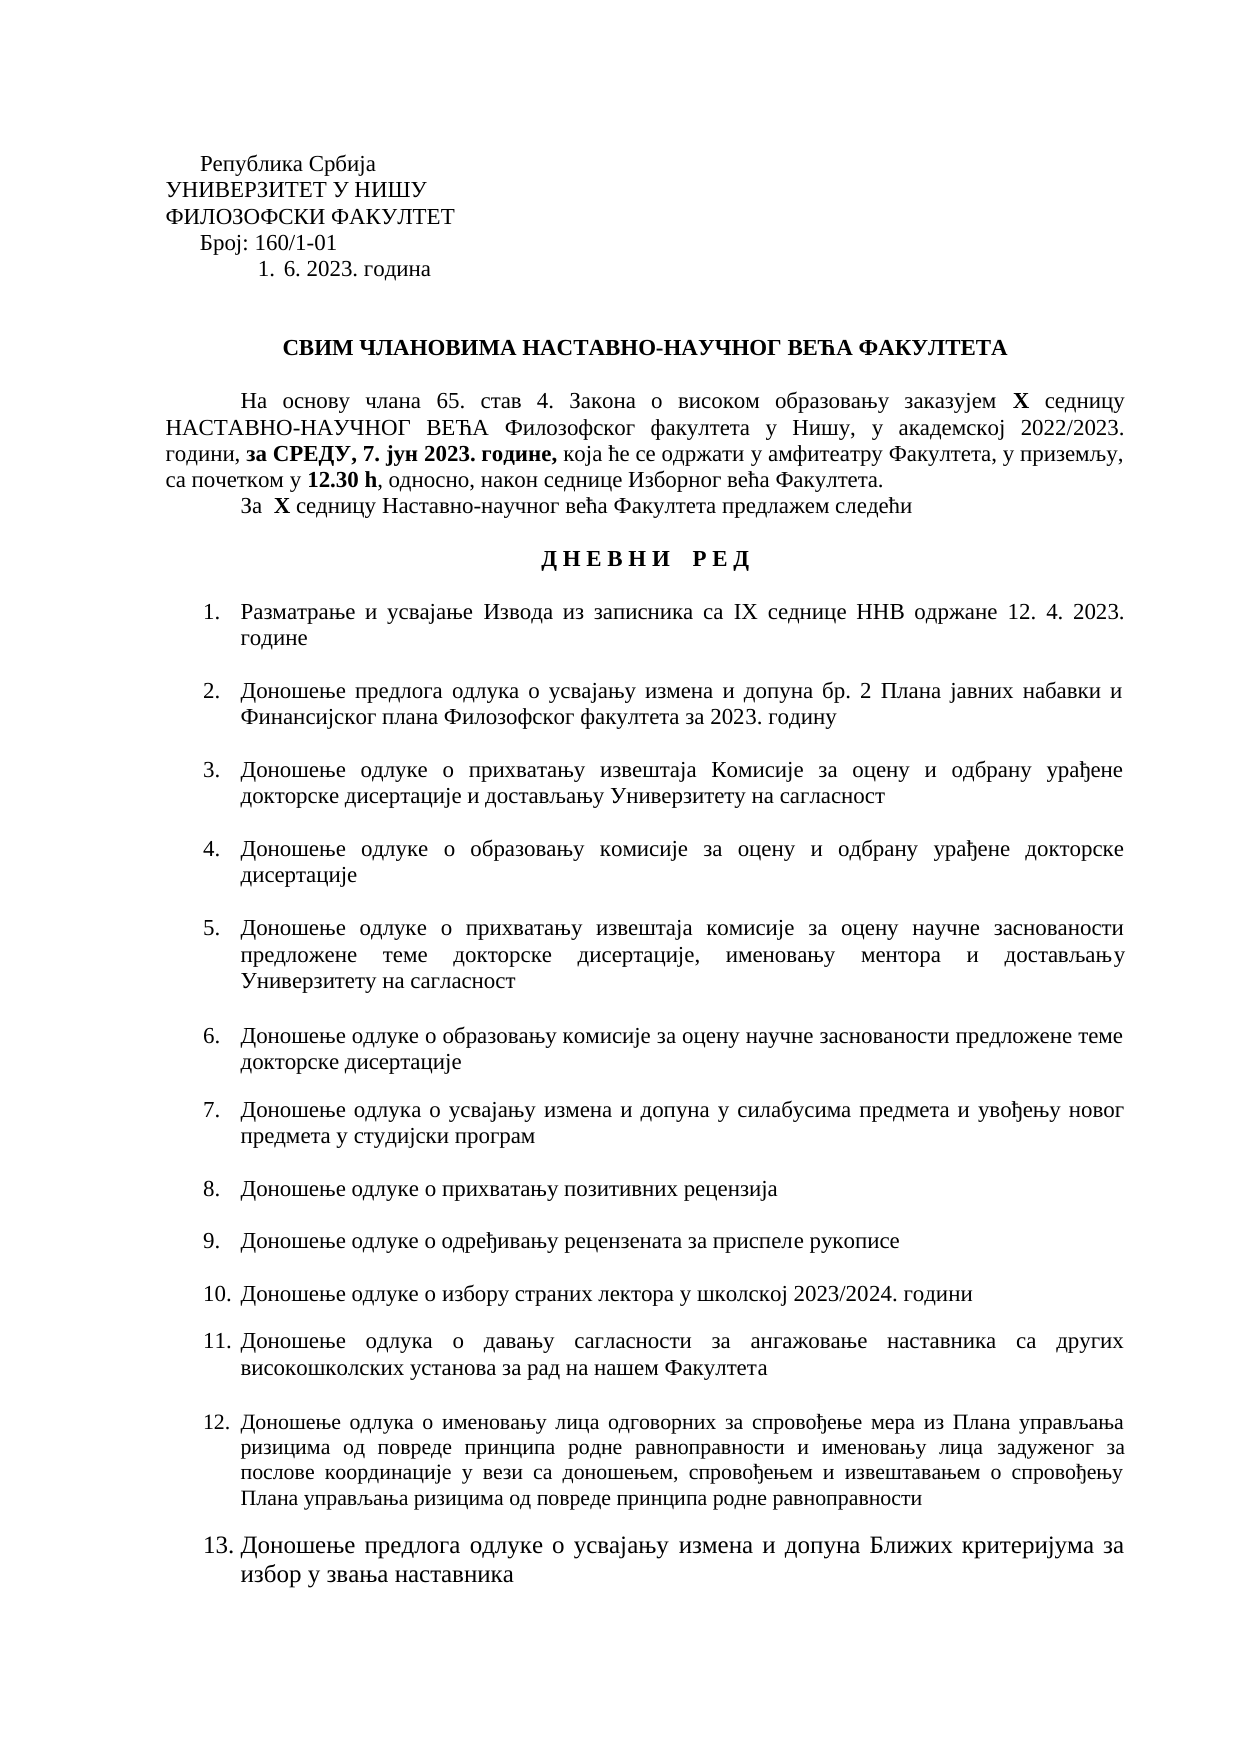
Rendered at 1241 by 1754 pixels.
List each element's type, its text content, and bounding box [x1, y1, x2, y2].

list Доношење одлуке о образовању комисије за оцену и одбрану урађене докторске дисертације [203, 835, 1125, 888]
list Доношење одлука о именовању лица одговорних за спровођење мера из Плана управљања ризицима од повреде принципа родне равноправности и именовању лица задуженог за послове координације у вези са доношењем, спровођењем и извештавањем о спровођењу Плана управљања ризицима од повреде принципа родне равноправности [203, 1409, 1125, 1510]
list Доношење одлуке о избору страних лектора у школској 2023/2024. години [203, 1280, 1125, 1306]
list 6. 2023. година [258, 255, 1125, 282]
text Број: 160/1-01 [165, 229, 1125, 255]
list Доношење одлукe о прихватању извештаја комисије за оцену научне заснованости предложене теме докторске дисертације, именовању ментора и достављању Универзитету на сагласност [203, 914, 1125, 993]
list Доношење одлуке о одређивању рецензената за приспеле рукописе [203, 1227, 1125, 1254]
list Доношење предлога одлуке о усвајању измена и допуна Ближих критеријума за избор у звања наставника [203, 1531, 1125, 1588]
list Доношење одлука о давању сагласности за ангажовање наставника са других високошколских установа за рад на нашем Факултетa [203, 1327, 1125, 1380]
list Доношење предлога одлука о усвајању измена и допуна бр. 2 Плана јавних набавки и Финансијског плана Филозофског факултета за 2023. годину [203, 677, 1125, 730]
text ФИЛОЗОФСКИ ФАКУЛТЕТ [165, 203, 1125, 229]
list Доношење одлука о усвајању измена и допуна у силабусима предмета и увођењу новог предмета у студијски програм [203, 1096, 1125, 1148]
text Република Србија [165, 150, 1125, 176]
text СВИМ ЧЛАНОВИМА НАСТАВНО-НАУЧНОГ ВЕЋА ФАКУЛТЕТА [165, 334, 1125, 361]
text За X седницу Наставно-научног већа Факултета предлажем следећи [165, 493, 1125, 519]
text УНИВЕРЗИТЕТ У НИШУ [165, 176, 1125, 203]
text Д Н Е В Н И Р Е Д [165, 545, 1125, 572]
list Доношење одлуке о прихватању извештаја Комисије за оцену и одбрану урађене докторске дисертације и достављању Универзитету на сагласност [203, 756, 1125, 809]
text На основу члана 65. став 4. Закона о високом образовању заказујем X седницу НАСТАВНО-НАУЧНОГ ВЕЋА Филозофског факултета у Нишу, у академској 2022/2023. години, за среду, 7. јун 2023. године, која ће се одржати у амфитеатру Факултета, у приземљу, са почетком у 12.30 h, односно, након седнице Изборног већа Факултета. [165, 387, 1125, 493]
list Доношење одлуке о образовању комисије за оцену научне заснованости предложене теме докторске дисертацијe [203, 1022, 1125, 1075]
list Разматрање и усвајање Извода из записника са IX седнице ННВ одржане 12. 4. 2023. године [203, 598, 1125, 651]
list Доношење одлукe о прихватању позитивних рецензија [203, 1175, 1125, 1201]
